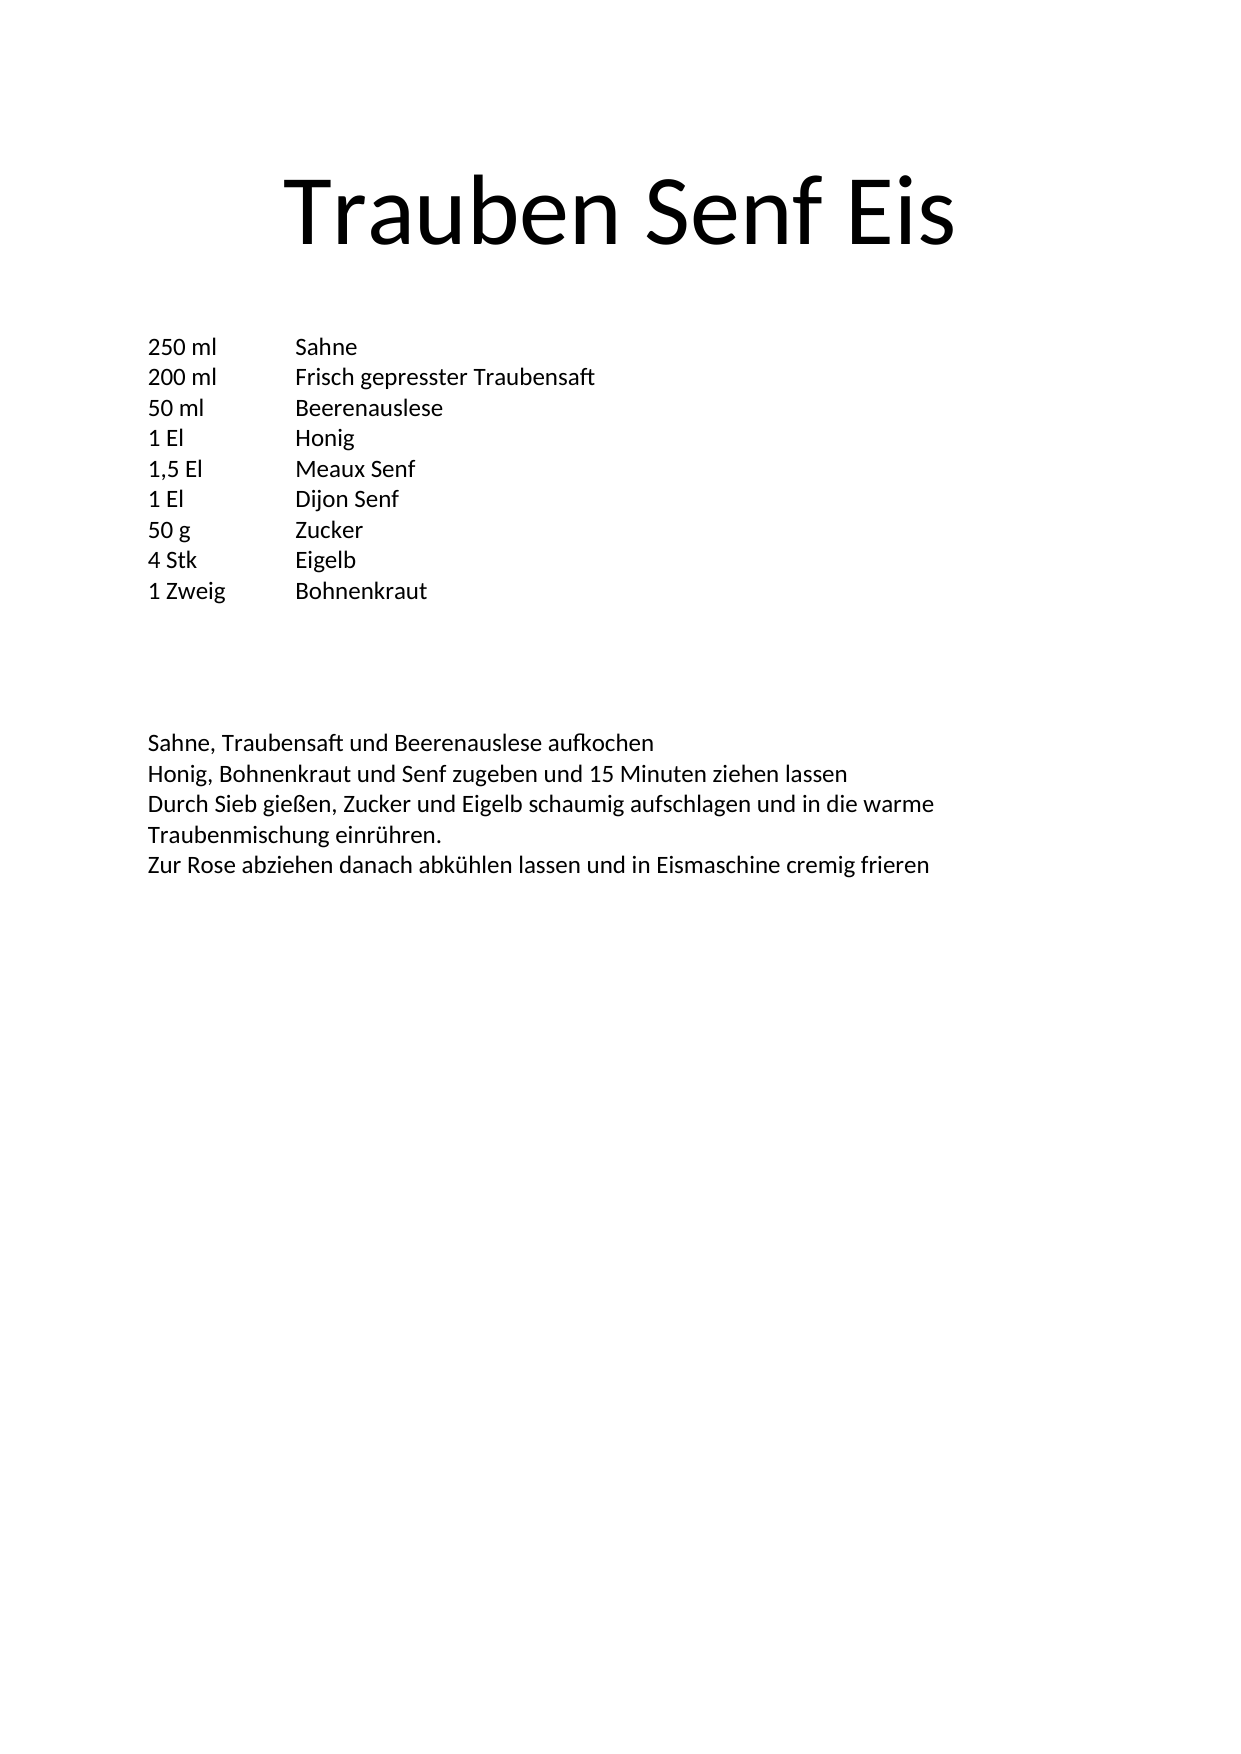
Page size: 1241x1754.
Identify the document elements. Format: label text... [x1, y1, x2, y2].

text 50 g Zucker [148, 514, 1093, 544]
text 50 ml Beerenauslese [148, 392, 1093, 422]
text 1 Zweig Bohnenkraut [148, 575, 1093, 605]
text Trauben Senf Eis [148, 148, 1093, 270]
text Zur Rose abziehen danach abkühlen lassen und in Eismaschine cremig frieren [148, 849, 1093, 880]
text 1 El Honig [148, 422, 1093, 453]
text 250 ml Sahne [148, 331, 1093, 361]
text 1 El Dijon Senf [148, 483, 1093, 514]
text 1,5 El Meaux Senf [148, 453, 1093, 483]
text Honig, Bohnenkraut und Senf zugeben und 15 Minuten ziehen lassen [148, 758, 1093, 788]
text Sahne, Traubensaft und Beerenauslese aufkochen [148, 727, 1093, 758]
text 200 ml Frisch gepresster Traubensaft [148, 361, 1093, 392]
text 4 Stk Eigelb [148, 544, 1093, 575]
text Durch Sieb gießen, Zucker und Eigelb schaumig aufschlagen und in die warme Traubenmischung einrühren. [148, 788, 1093, 849]
